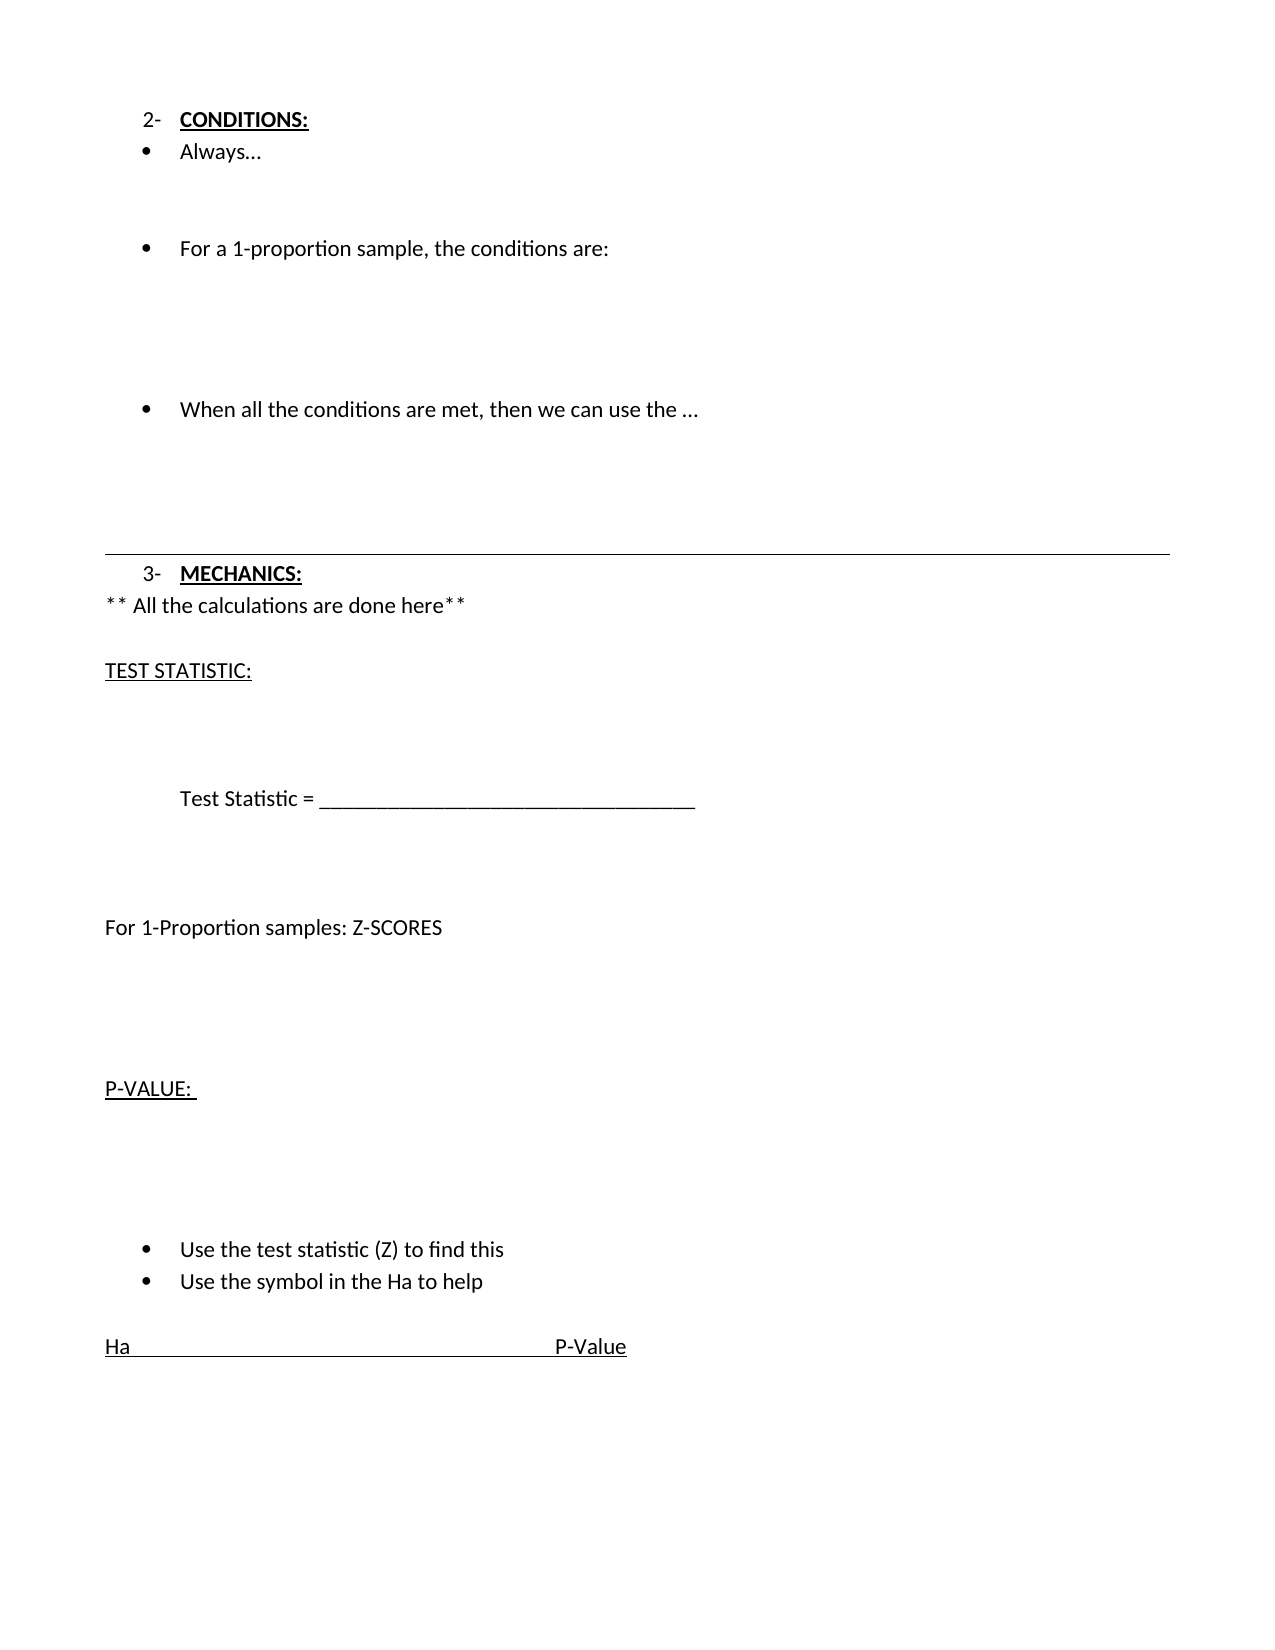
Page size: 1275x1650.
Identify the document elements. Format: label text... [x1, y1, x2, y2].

list MECHANICS: [142, 559, 1170, 587]
list Use the symbol in the Ha to help [142, 1267, 1170, 1295]
text Test Statistic = _________________________________ [105, 784, 1170, 813]
list CONDITIONS: [142, 105, 1170, 133]
text ** All the calculations are done here** [105, 591, 1170, 619]
text Ha P-Value [105, 1332, 1170, 1360]
list Use the test statistic (Z) to find this [142, 1235, 1170, 1263]
text TEST STATISTIC: [105, 656, 1170, 684]
list For a 1-proportion sample, the conditions are: [142, 234, 1170, 262]
list When all the conditions are met, then we can use the … [142, 395, 1170, 423]
text P-VALUE: [105, 1074, 1170, 1102]
list Always… [142, 137, 1170, 165]
text For 1-Proportion samples: Z-SCORES [105, 913, 1170, 941]
